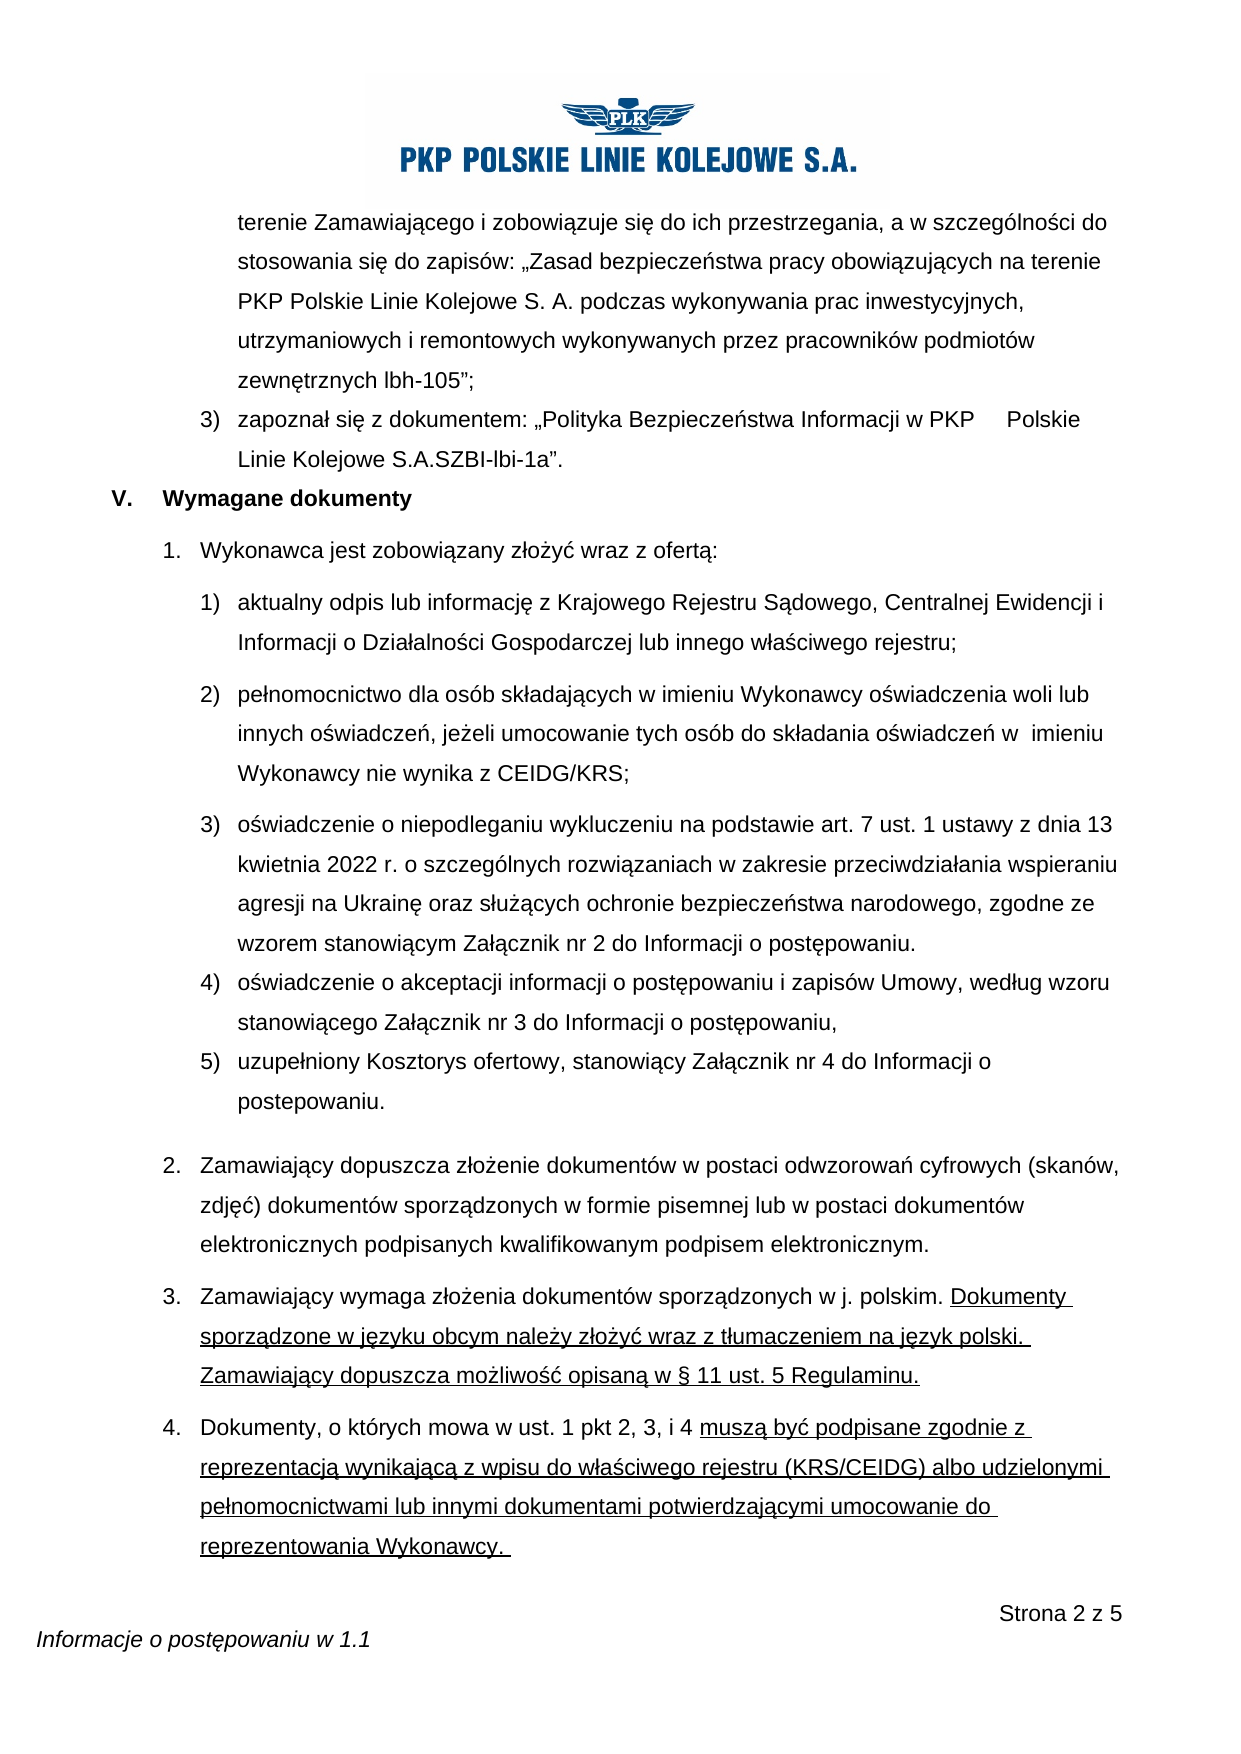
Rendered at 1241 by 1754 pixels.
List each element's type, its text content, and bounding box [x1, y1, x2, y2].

list Zamawiający dopuszcza złożenie dokumentów w postaci odwzorowań cyfrowych (skanów, zdjęć) dokumentów sporządzonych w formie pisemnej lub w postaci dokumentów elektronicznych podpisanych kwalifikowanym podpisem elektronicznym. [162, 1152, 1122, 1258]
list Dokumenty, o których mowa w ust. 1 pkt 2, 3, i 4 muszą być podpisane zgodnie z reprezentacją wynikającą z wpisu do właściwego rejestru (KRS/CEIDG) albo udzielonymi pełnomocnictwami lub innymi dokumentami potwierdzającymi umocowanie do reprezentowania Wykonawcy. [162, 1414, 1122, 1559]
list Wymagane dokumenty [133, 485, 1122, 511]
list oświadczenie o niepodleganiu wykluczeniu na podstawie art. 7 ust. 1 ustawy z dnia 13 kwietnia 2022 r. o szczególnych rozwiązaniach w zakresie przeciwdziałania wspieraniu agresji na Ukrainę oraz służących ochronie bezpieczeństwa narodowego, zgodne ze wzorem stanowiącym Załącznik nr 2 do Informacji o postępowaniu. [200, 811, 1122, 956]
list aktualny odpis lub informację z Krajowego Rejestru Sądowego, Centralnej Ewidencji i Informacji o Działalności Gospodarczej lub innego właściwego rejestru; [200, 589, 1122, 655]
list uzupełniony Kosztorys ofertowy, stanowiący Załącznik nr 4 do Informacji o postepowaniu. [200, 1048, 1122, 1114]
list pełnomocnictwo dla osób składających w imieniu Wykonawcy oświadczenia woli lub innych oświadczeń, jeżeli umocowanie tych osób do składania oświadczeń w imieniu Wykonawcy nie wynika z CEIDG/KRS; [200, 681, 1122, 786]
list Wykonawca jest zobowiązany złożyć wraz z ofertą: [162, 537, 1122, 563]
list Zamawiający wymaga złożenia dokumentów sporządzonych w j. polskim. Dokumenty sporządzone w języku obcym należy złożyć wraz z tłumaczeniem na język polski. Zamawiający dopuszcza możliwość opisaną w § 11 ust. 5 Regulaminu. [162, 1283, 1122, 1388]
list oświadczenie o akceptacji informacji o postępowaniu i zapisów Umowy, według wzoru stanowiącego Załącznik nr 3 do Informacji o postępowaniu, [200, 969, 1122, 1035]
list zapoznał się z dokumentem: „Polityka Bezpieczeństwa Informacji w PKP Polskie Linie Kolejowe S.A.SZBI-lbi-1a”. [200, 406, 1122, 472]
picture [365, 73, 891, 209]
